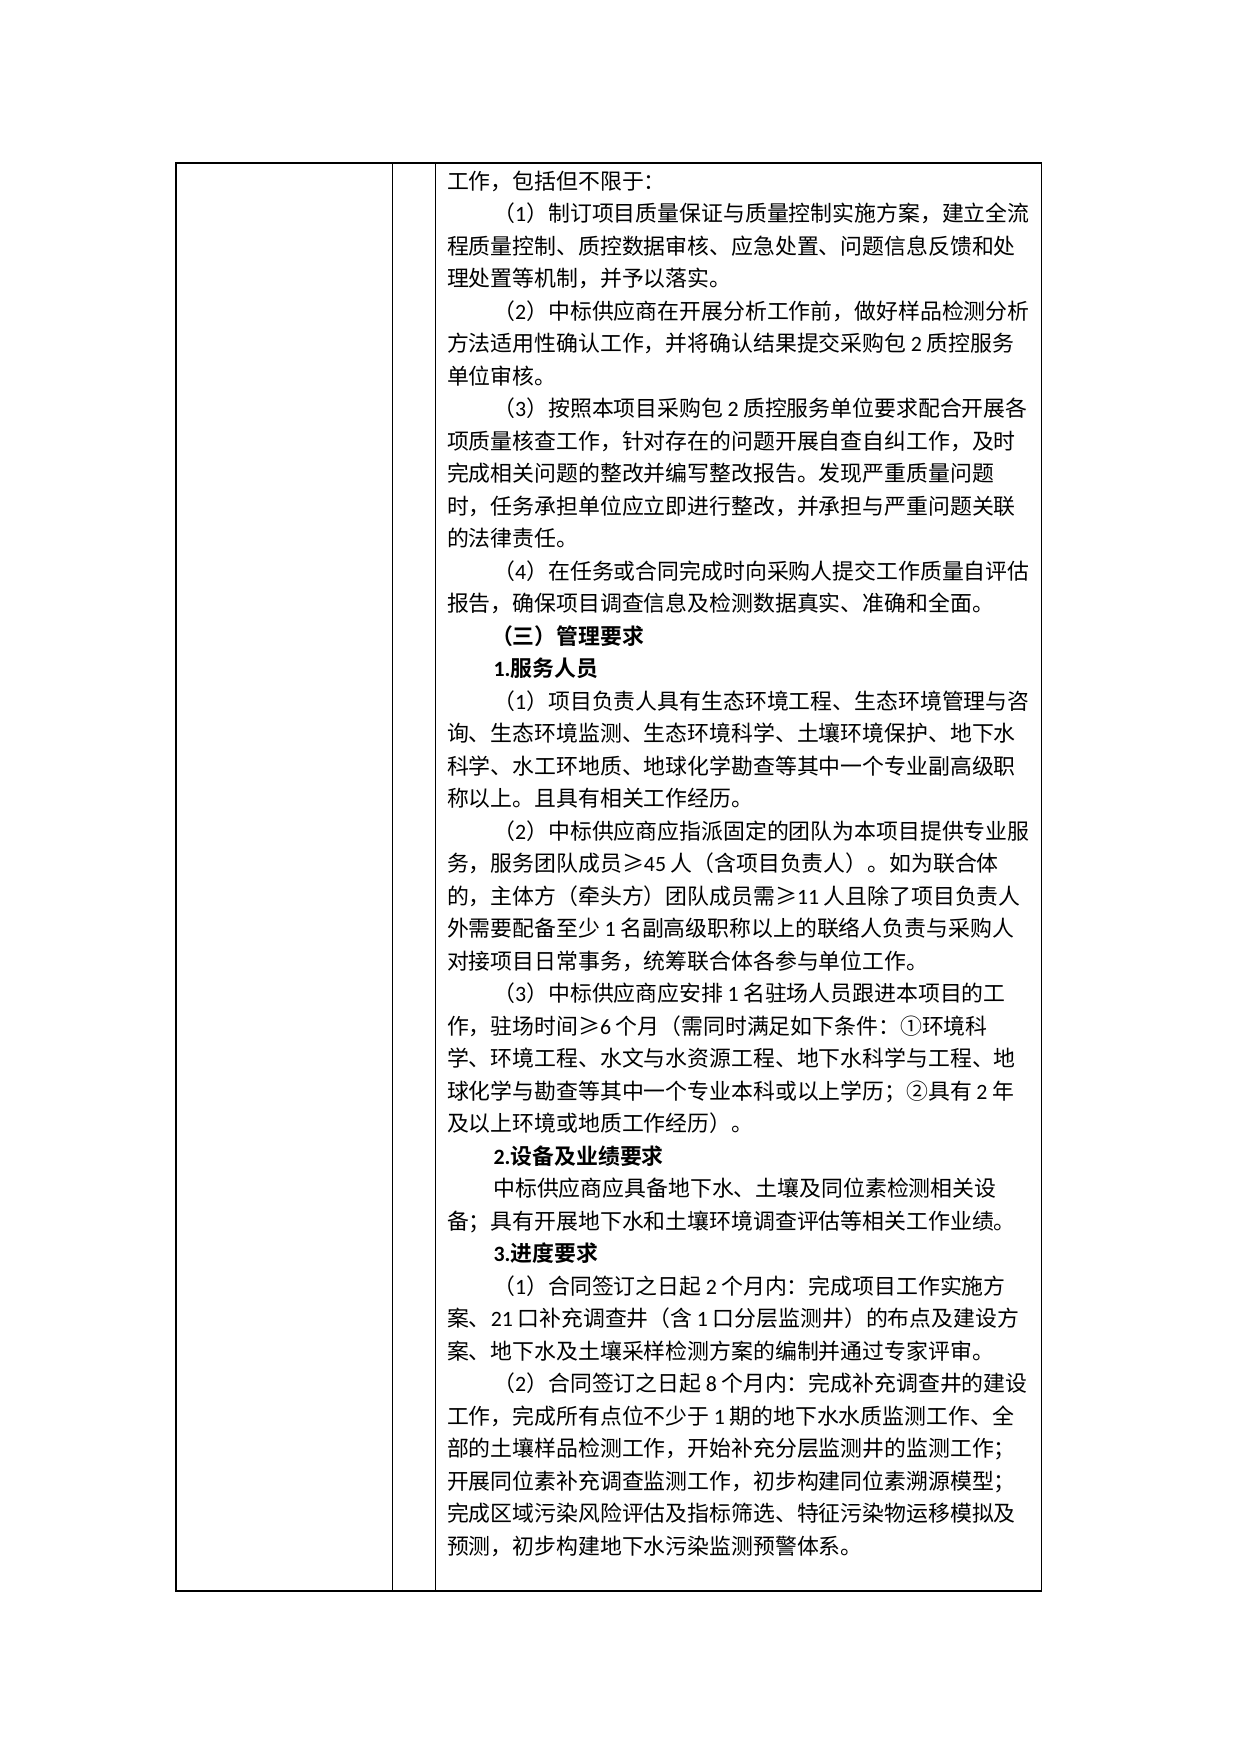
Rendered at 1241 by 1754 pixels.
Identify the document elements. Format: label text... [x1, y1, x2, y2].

table_cell [177, 164, 392, 1590]
table_cell 1 [393, 164, 435, 1590]
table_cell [436, 164, 1041, 1590]
